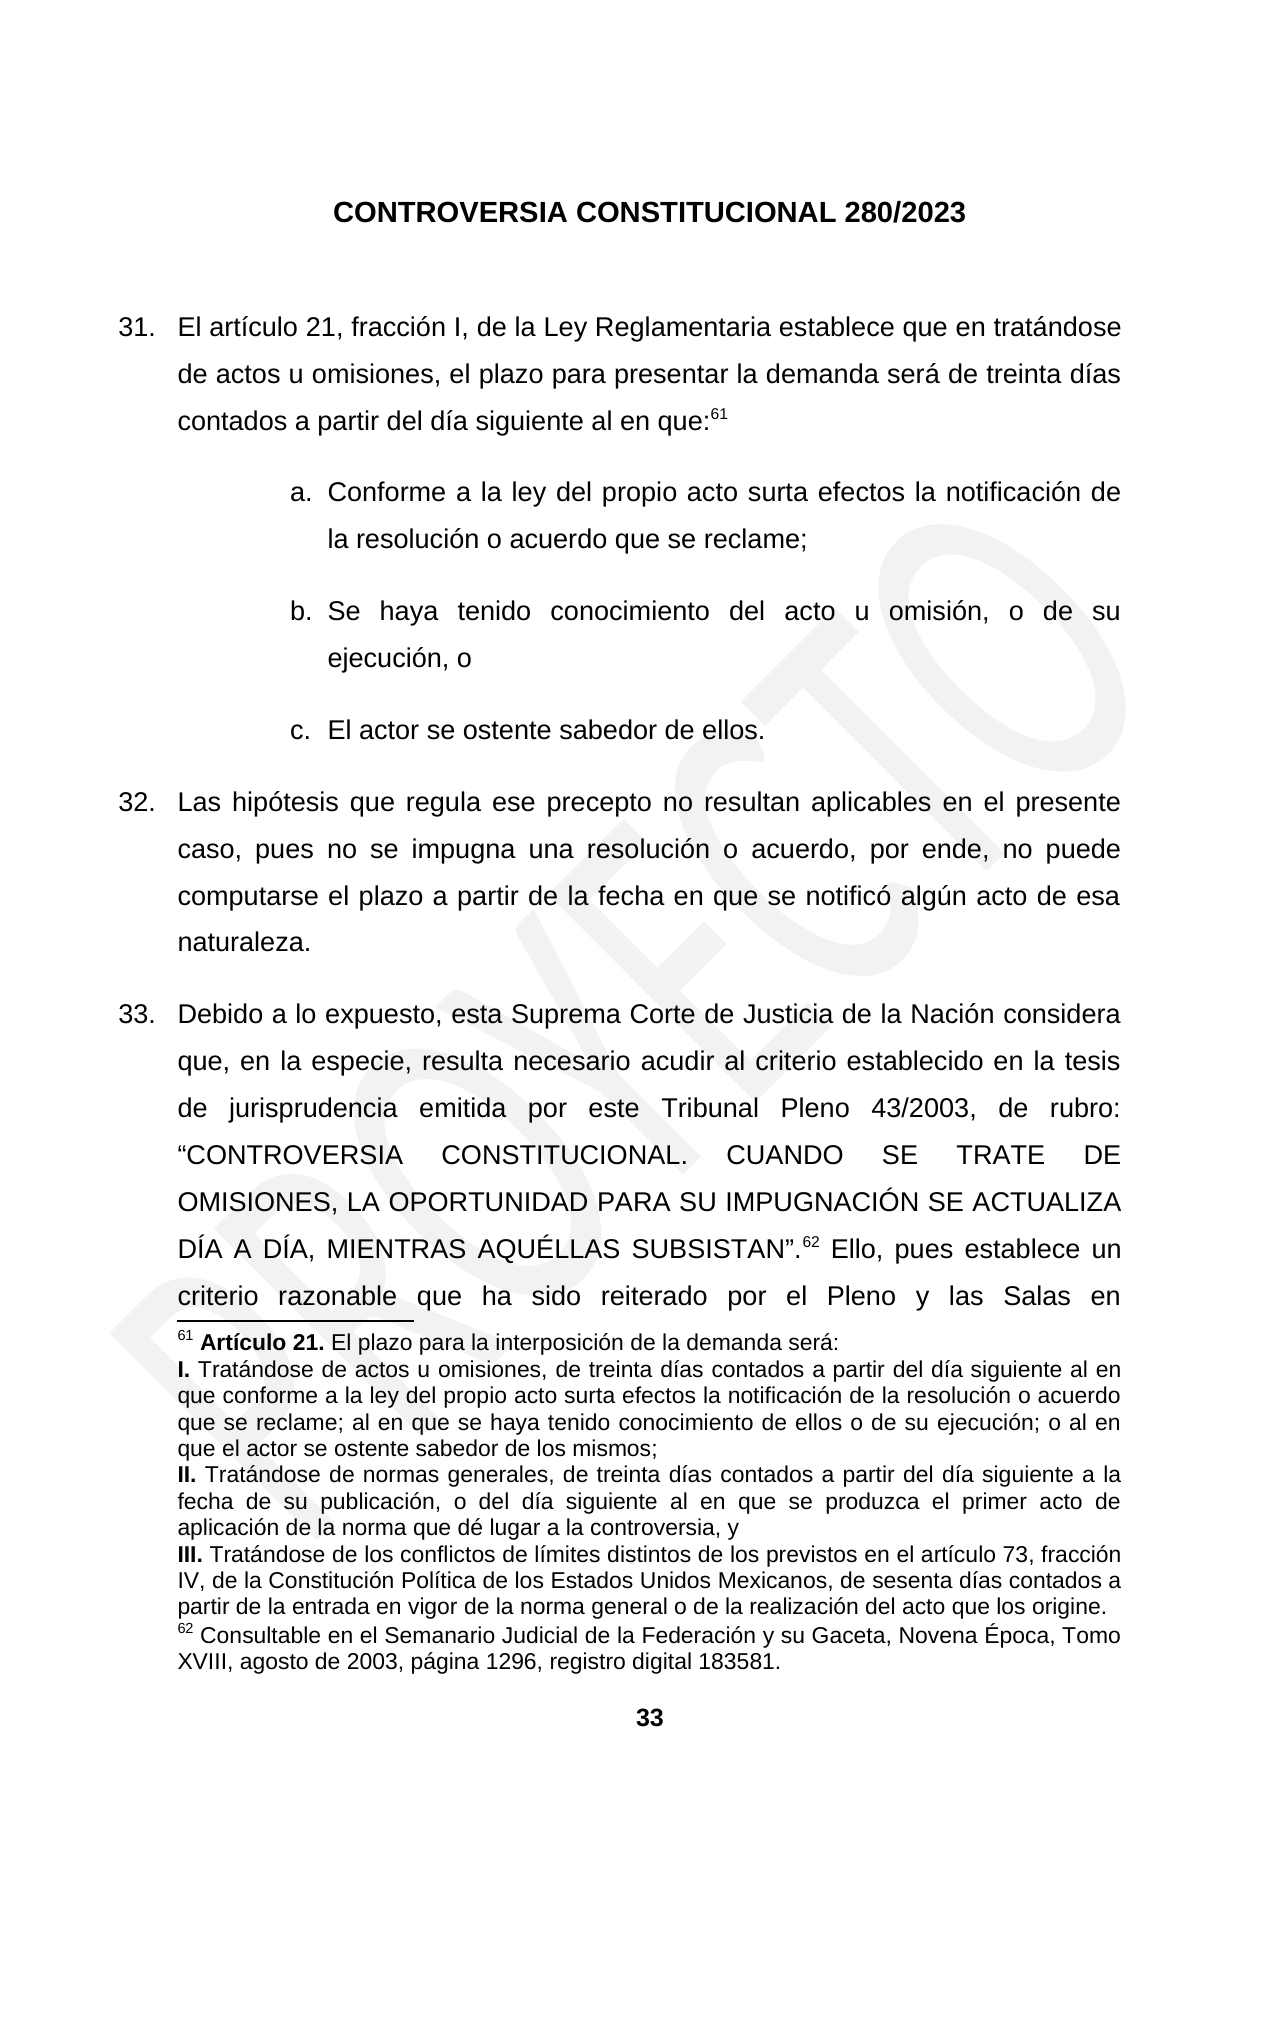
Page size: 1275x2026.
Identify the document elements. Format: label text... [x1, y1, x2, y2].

list El actor se ostente sabedor de ellos. [290, 714, 1122, 745]
list Las hipótesis que regula ese precepto no resultan aplicables en el presente caso, pues no se impugna una resolución o acuerdo, por ende, no puede computarse el plazo a partir de la fecha en que se notificó algún acto de esa naturaleza. [118, 786, 1122, 958]
list Conforme a la ley del propio acto surta efectos la notificación de la resolución o acuerdo que se reclame; [290, 476, 1122, 554]
list Debido a lo expuesto, esta Suprema Corte de Justicia de la Nación considera que, en la especie, resulta necesario acudir al criterio establecido en la tesis de jurisprudencia emitida por este Tribunal Pleno 43/2003, de rubro: “CONTROVERSIA CONSTITUCIONAL. CUANDO SE TRATE DE OMISIONES, LA OPORTUNIDAD PARA SU IMPUGNACIÓN SE ACTUALIZA DÍA A DÍA, MIENTRAS AQUÉLLAS SUBSISTAN”. Ello, pues establece un criterio razonable que ha sido reiterado por el Pleno y las Salas en innumerables ocasiones, incluyendo en la resolución de la controversia constitucional 207/2021, donde se impugnó la omisión por parte del Ejecutivo Federal de seleccionar y enviar al Senado sus propuestas de personas candidatas a ocupar el cargo de comisionadas de la Comisión Federal de Competencia Económica, con base en las convocatorias 2020 y 2021. [118, 998, 1122, 1311]
list Se haya tenido conocimiento del acto u omisión, o de su ejecución, o [290, 595, 1122, 673]
list El artículo 21, fracción I, de la Ley Reglamentaria establece que en tratándose de actos u omisiones, el plazo para presentar la demanda será de treinta días contados a partir del día siguiente al en que: [118, 311, 1122, 436]
